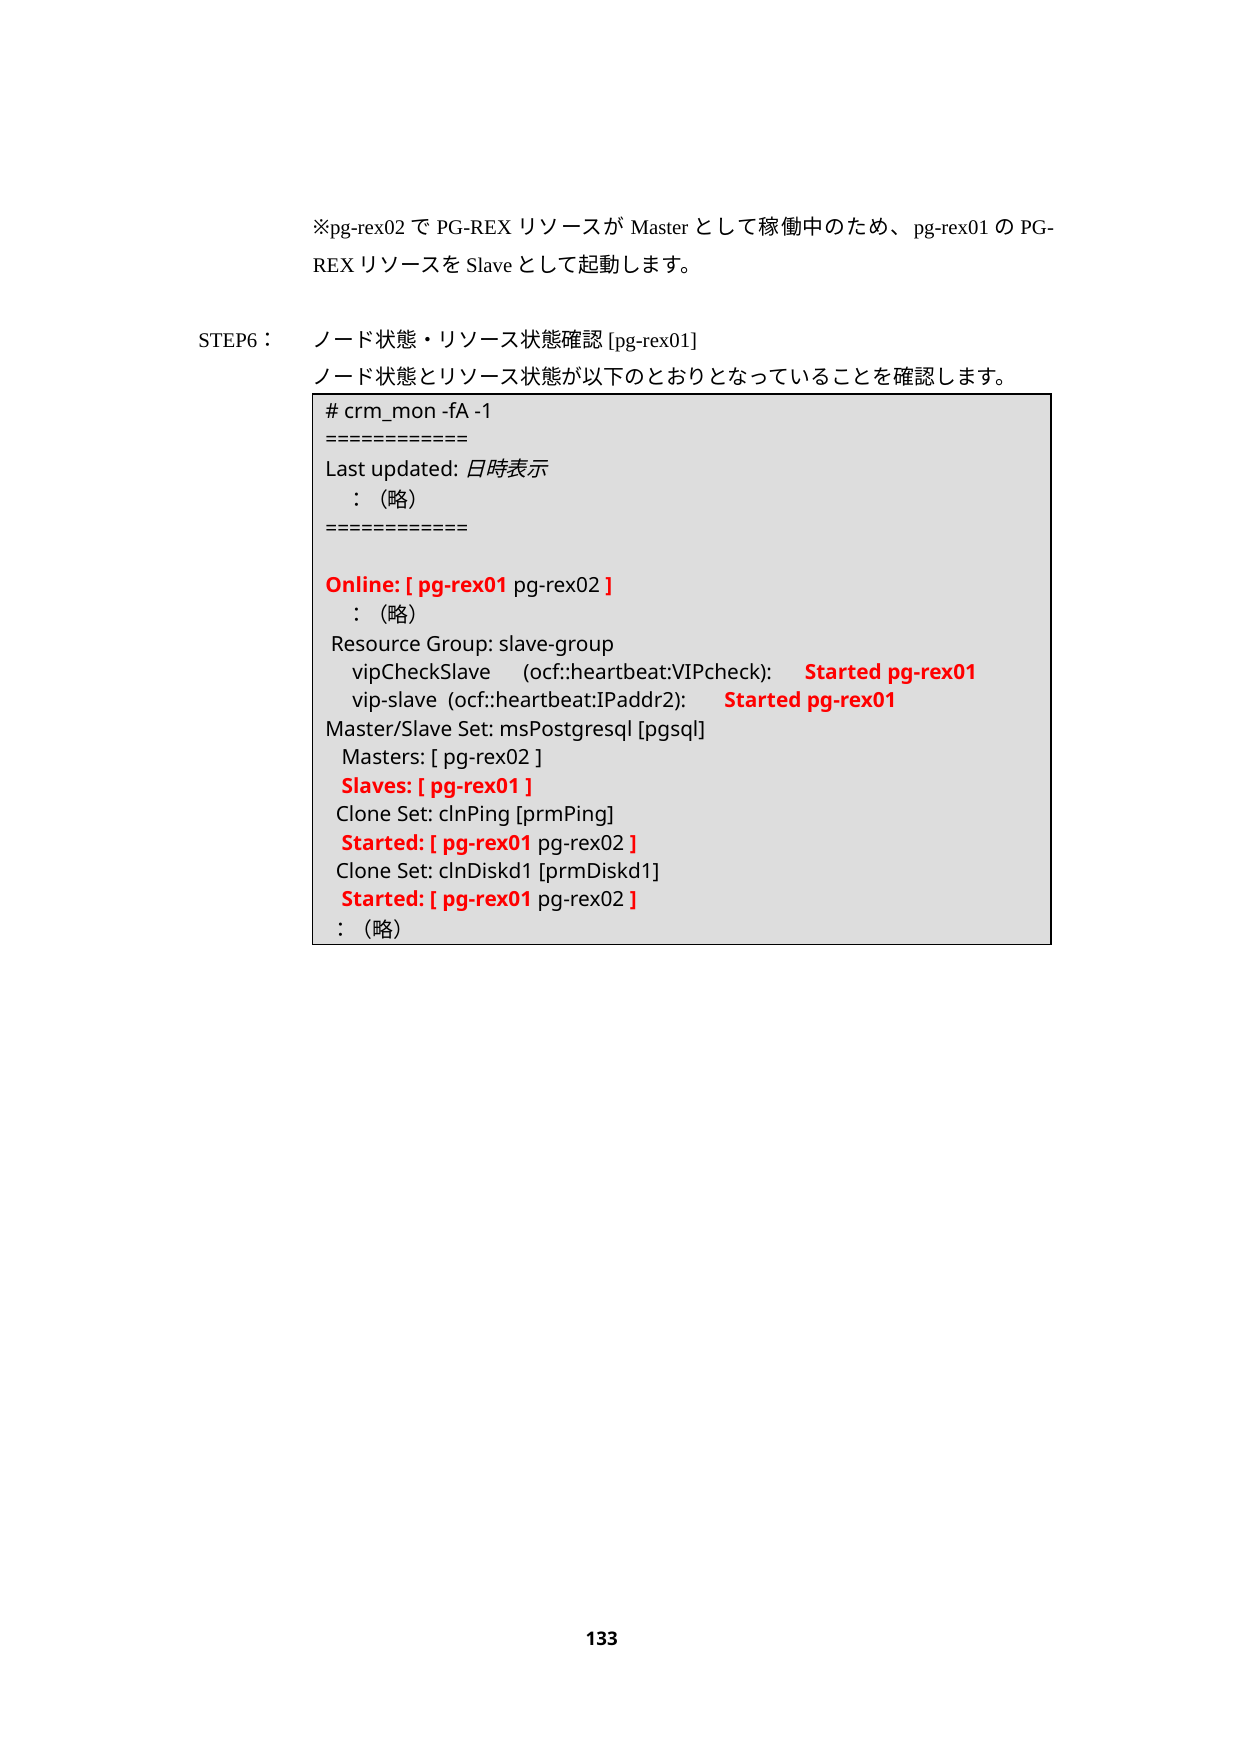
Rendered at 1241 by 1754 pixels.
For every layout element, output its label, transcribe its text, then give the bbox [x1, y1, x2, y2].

text STEP6： ノード状態・リソース状態確認 [pg-rex01] [198, 319, 1054, 357]
text ノード状態とリソース状態が以下のとおりとなっていることを確認します。 [313, 357, 1054, 394]
text ※pg-rex02でPG-REXリソースがMasterとして稼働中のため、pg-rex01のPG-REXリソースをSlaveとして起動します。 [313, 207, 1054, 282]
